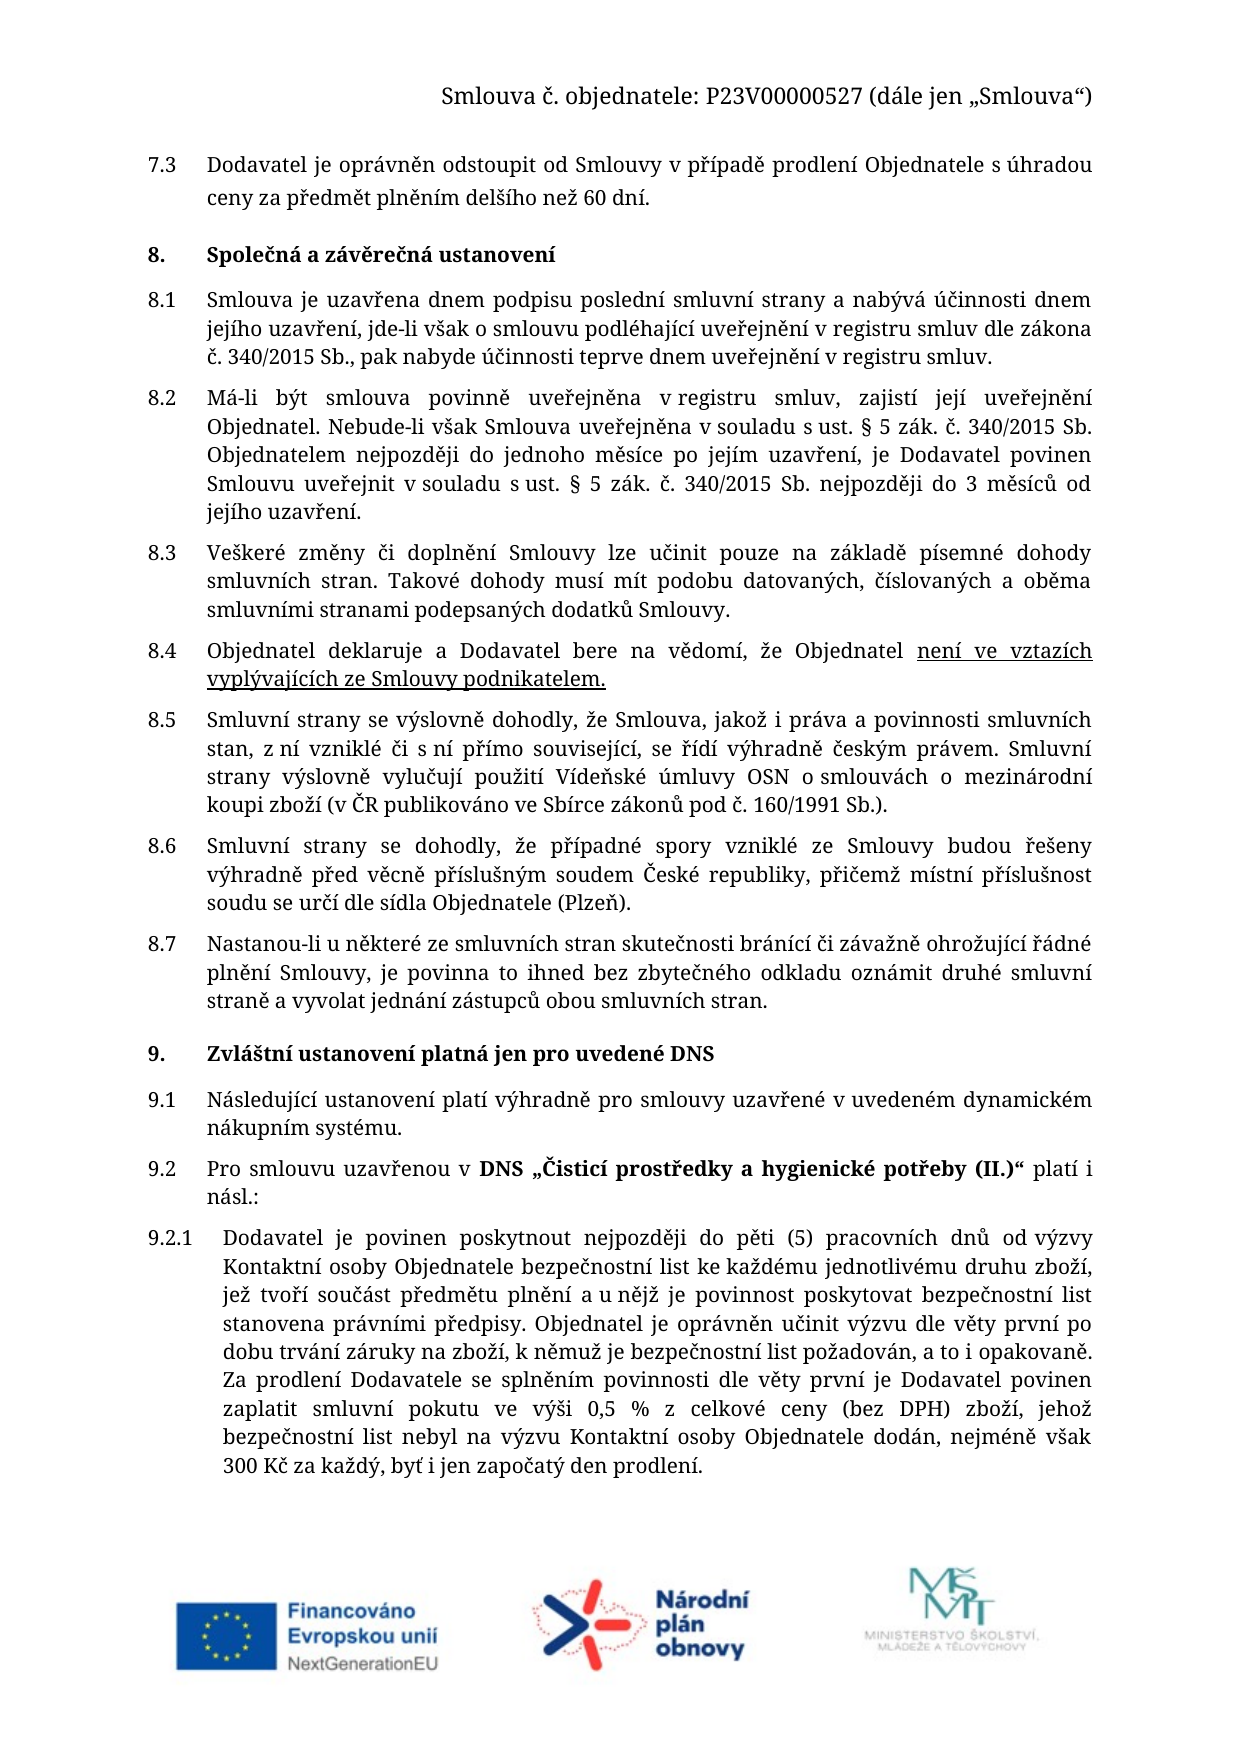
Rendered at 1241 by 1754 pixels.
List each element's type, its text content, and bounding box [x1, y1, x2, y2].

list Má-li být smlouva povinně uveřejněna v registru smluv, zajistí její uveřejnění Objednatel. Nebude-li však Smlouva uveřejněna v souladu s ust. § 5 zák. č. 340/2015 Sb. Objednatelem nejpozději do jednoho měsíce po jejím uzavření, je Dodavatel povinen Smlouvu uveřejnit v souladu s ust. § 5 zák. č. 340/2015 Sb. nejpozději do 3 měsíců od jejího uzavření. [148, 383, 1093, 526]
list Pro smlouvu uzavřenou v DNS „Čisticí prostředky a hygienické potřeby (II.)“ platí i násl.: [148, 1154, 1093, 1211]
list Následující ustanovení platí výhradně pro smlouvy uzavřené v uvedeném dynamickém nákupním systému. [148, 1085, 1093, 1142]
list Nastanou-li u některé ze smluvních stran skutečnosti bránící či závažně ohrožující řádné plnění Smlouvy, je povinna to ihned bez zbytečného odkladu oznámit druhé smluvní straně a vyvolat jednání zástupců obou smluvních stran. [148, 929, 1093, 1014]
list Dodavatel je povinen poskytnout nejpozději do pěti (5) pracovních dnů od výzvy Kontaktní osoby Objednatele bezpečnostní list ke každému jednotlivému druhu zboží, jež tvoří součást předmětu plnění a u nějž je povinnost poskytovat bezpečnostní list stanovena právními předpisy. Objednatel je oprávněn učinit výzvu dle věty první po dobu trvání záruky na zboží, k němuž je bezpečnostní list požadován, a to i opakovaně. Za prodlení Dodavatele se splněním povinnosti dle věty první je Dodavatel povinen zaplatit smluvní pokutu ve výši 0,5 % z celkové ceny (bez DPH) zboží, jehož bezpečnostní list nebyl na výzvu Kontaktní osoby Objednatele dodán, nejméně však 300 Kč za každý, byť i jen započatý den prodlení. [148, 1223, 1093, 1479]
list Smluvní strany se dohodly, že případné spory vzniklé ze Smlouvy budou řešeny výhradně před věcně příslušným soudem České republiky, přičemž místní příslušnost soudu se určí dle sídla Objednatele (Plzeň). [148, 831, 1093, 917]
list Dodavatel je oprávněn odstoupit od Smlouvy v případě prodlení Objednatele s úhradou ceny za předmět plněním delšího než 60 dní. [148, 150, 1093, 211]
list Zvláštní ustanovení platná jen pro uvedené DNS [148, 1039, 1093, 1068]
list Smlouva je uzavřena dnem podpisu poslední smluvní strany a nabývá účinnosti dnem jejího uzavření, jde-li však o smlouvu podléhající uveřejnění v registru smluv dle zákona č. 340/2015 Sb., pak nabyde účinnosti teprve dnem uveřejnění v registru smluv. [148, 286, 1093, 371]
list Veškeré změny či doplnění Smlouvy lze učinit pouze na základě písemné dohody smluvních stran. Takové dohody musí mít podobu datovaných, číslovaných a oběma smluvními stranami podepsaných dodatků Smlouvy. [148, 538, 1093, 623]
list Objednatel deklaruje a Dodavatel bere na vědomí, že Objednatel není ve vztazích vyplývajících ze Smlouvy podnikatelem. [148, 636, 1093, 693]
picture [147, 1521, 1093, 1698]
list Společná a závěrečná ustanovení [148, 240, 1093, 269]
list Smluvní strany se výslovně dohodly, že Smlouva, jakož i práva a povinnosti smluvních stan, z ní vzniklé či s ní přímo související, se řídí výhradně českým právem. Smluvní strany výslovně vylučují použití Vídeňské úmluvy OSN o smlouvách o mezinárodní koupi zboží (v ČR publikováno ve Sbírce zákonů pod č. 160/1991 Sb.). [148, 705, 1093, 819]
